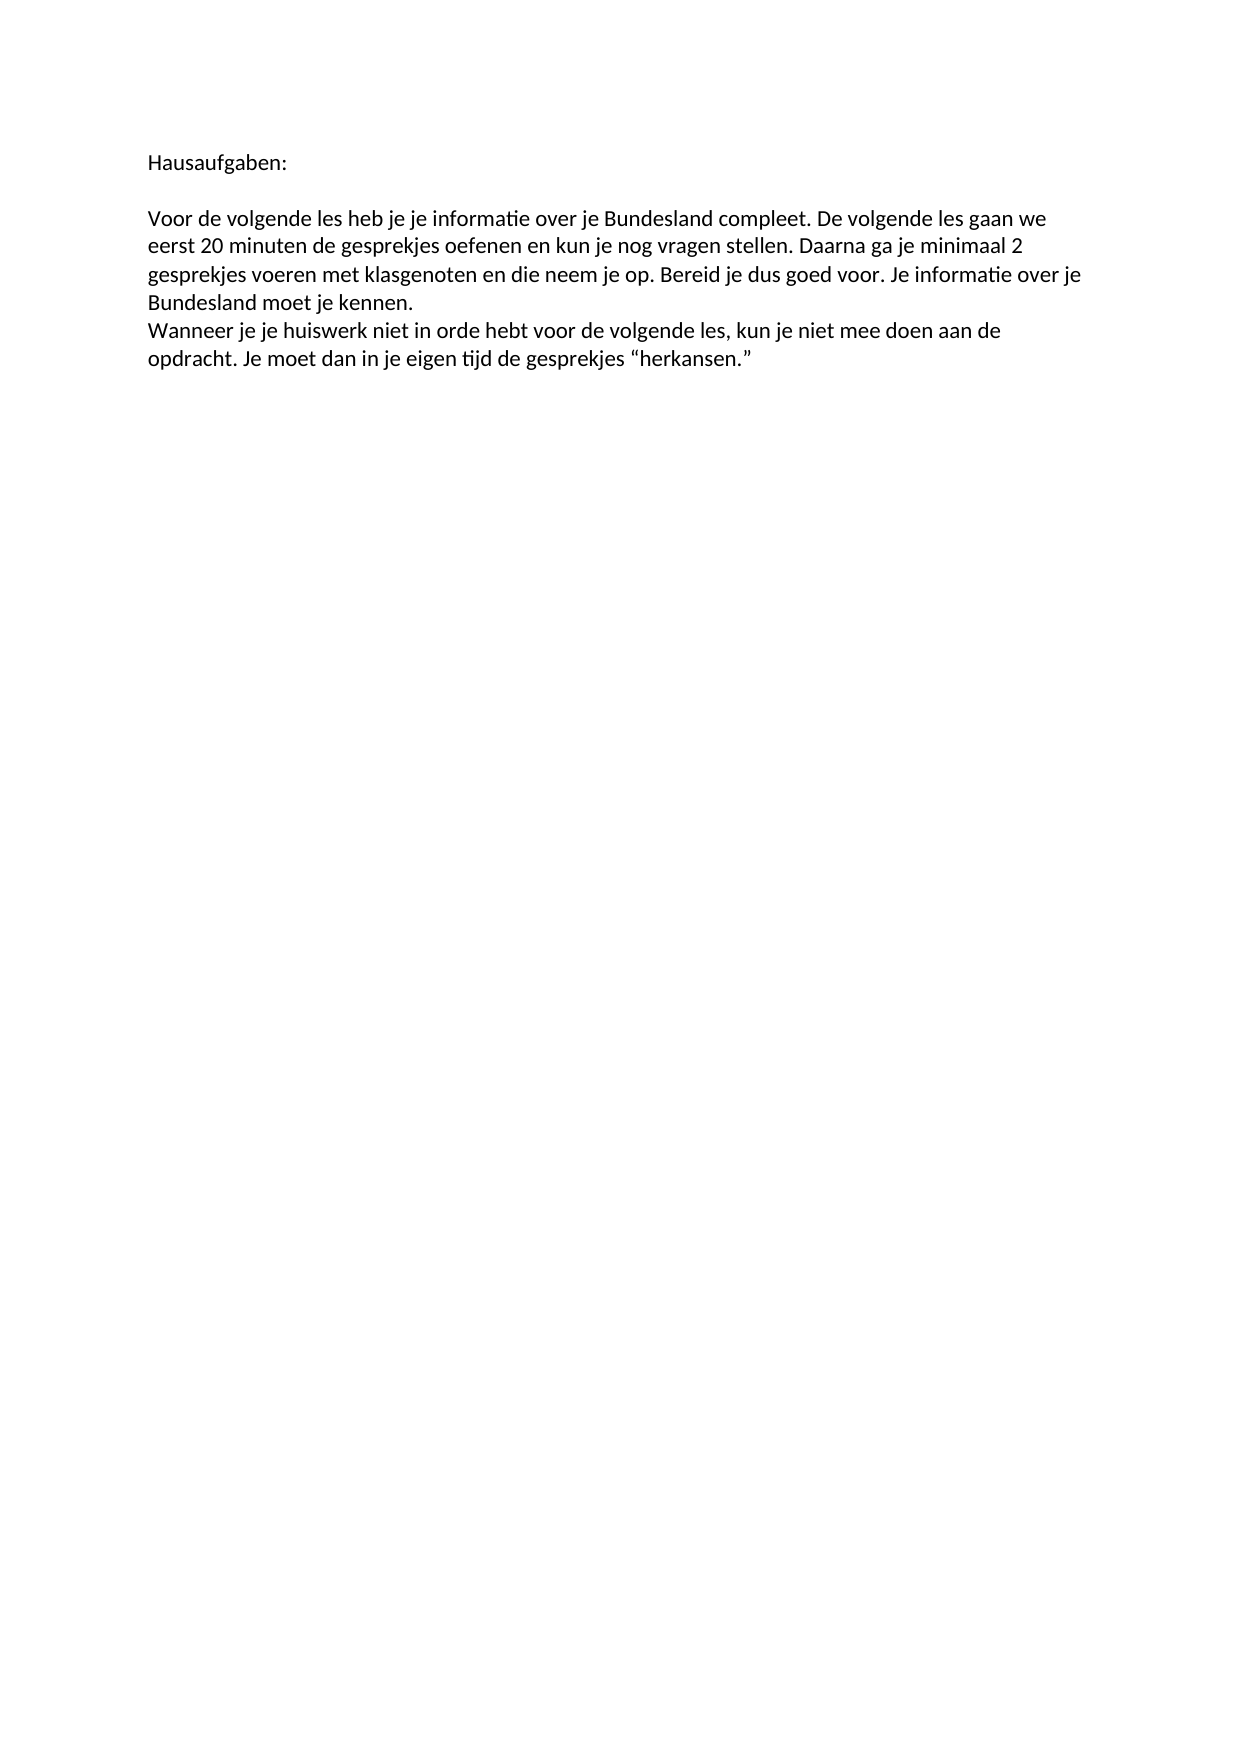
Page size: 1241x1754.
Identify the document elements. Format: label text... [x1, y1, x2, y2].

text Wanneer je je huiswerk niet in orde hebt voor de volgende les, kun je niet mee doen aan de opdracht. Je moet dan in je eigen tijd de gesprekjes “herkansen.” [148, 316, 1093, 372]
text Hausaufgaben: [148, 148, 1093, 176]
text Voor de volgende les heb je je informatie over je Bundesland compleet. De volgende les gaan we eerst 20 minuten de gesprekjes oefenen en kun je nog vragen stellen. Daarna ga je minimaal 2 gesprekjes voeren met klasgenoten en die neem je op. Bereid je dus goed voor. Je informatie over je Bundesland moet je kennen. [148, 204, 1093, 316]
